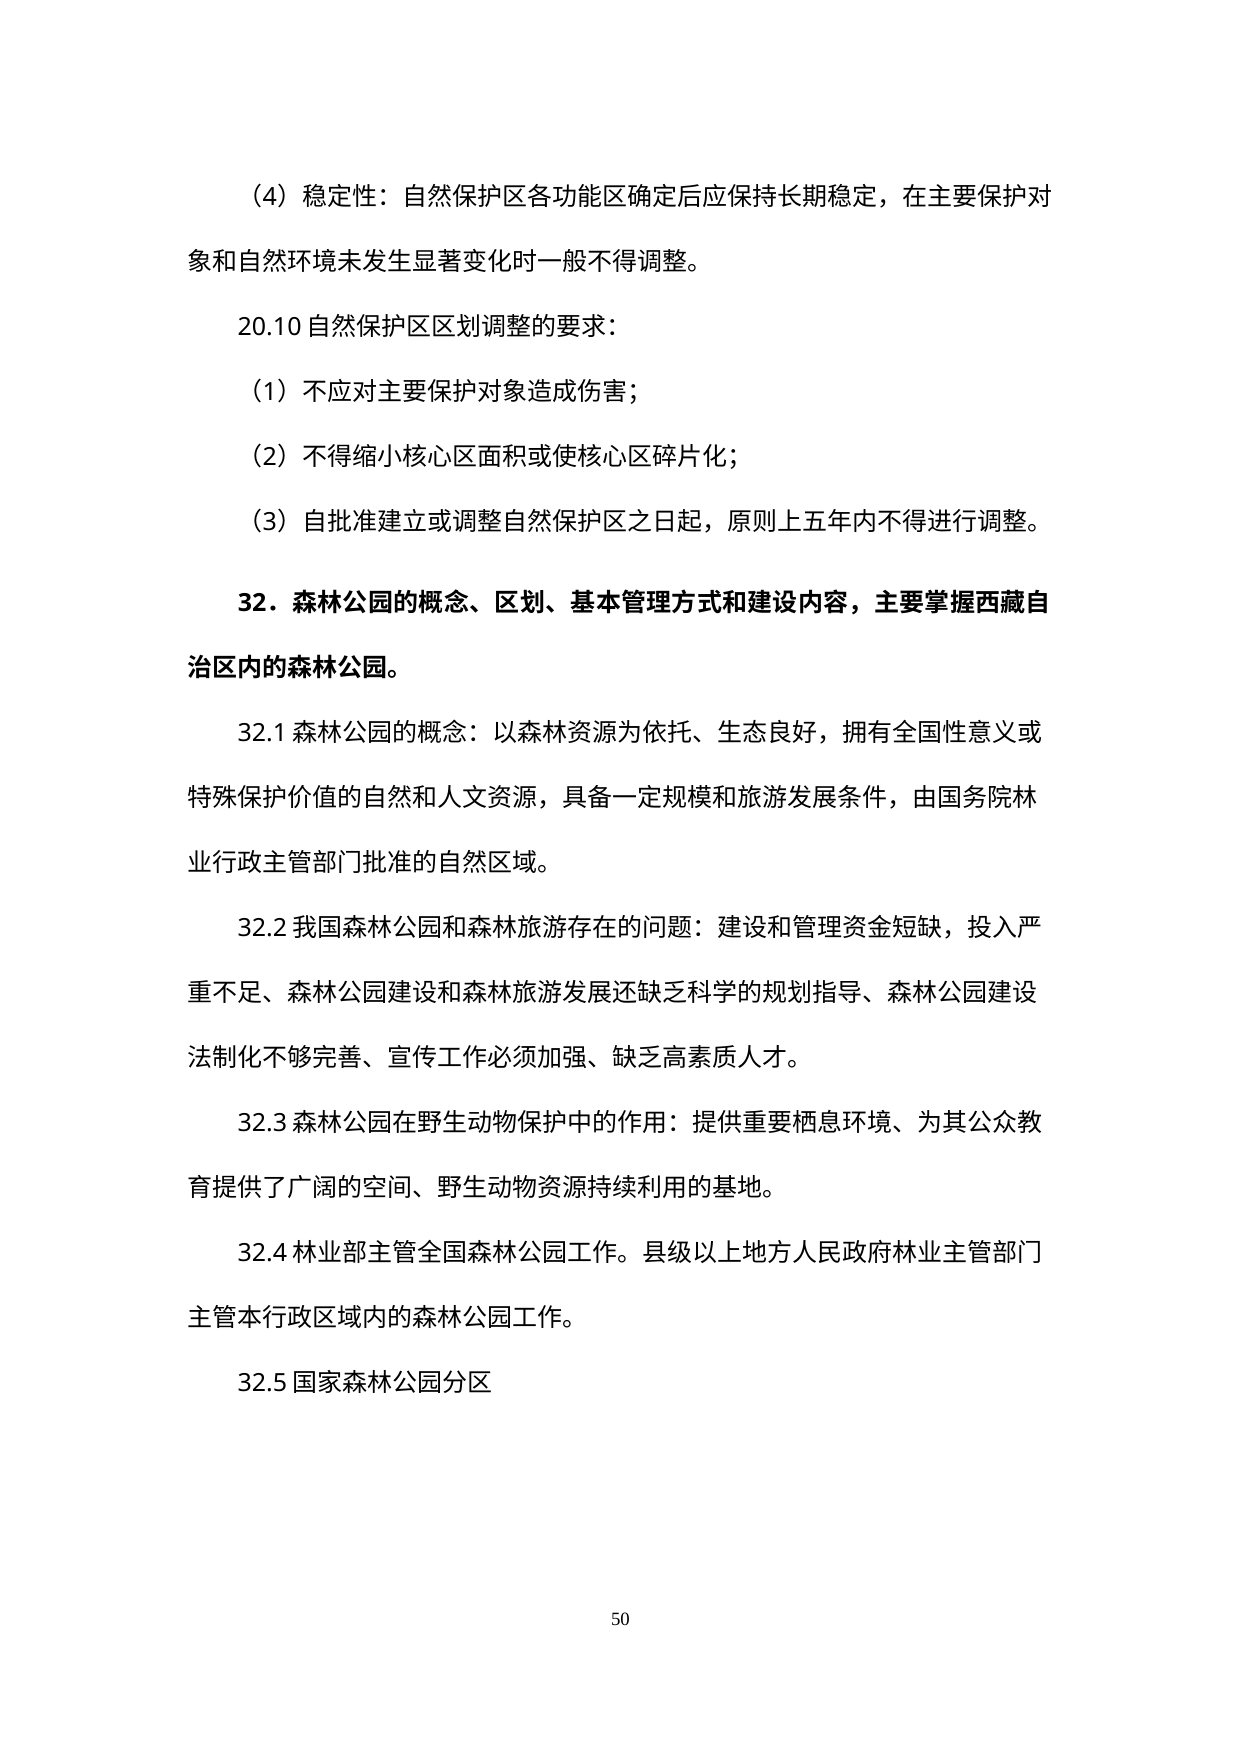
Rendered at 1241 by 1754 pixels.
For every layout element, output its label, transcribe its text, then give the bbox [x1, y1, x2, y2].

subtitle 32．森林公园的概念、区划、基本管理方式和建设内容，主要掌握西藏自治区内的森林公园。 [187, 568, 1053, 698]
text （1）不应对主要保护对象造成伤害； [187, 357, 1053, 422]
text 32.1森林公园的概念：以森林资源为依托、生态良好，拥有全国性意义或特殊保护价值的自然和人文资源，具备一定规模和旅游发展条件，由国务院林业行政主管部门批准的自然区域。 [187, 698, 1053, 893]
text 20.10自然保护区区划调整的要求： [187, 292, 1053, 357]
text （4）稳定性：自然保护区各功能区确定后应保持长期稳定，在主要保护对象和自然环境未发生显著变化时一般不得调整。 [187, 162, 1053, 292]
text 32.5国家森林公园分区 [187, 1348, 1053, 1413]
text 32.3森林公园在野生动物保护中的作用：提供重要栖息环境、为其公众教育提供了广阔的空间、野生动物资源持续利用的基地。 [187, 1088, 1053, 1218]
text （2）不得缩小核心区面积或使核心区碎片化； [187, 422, 1053, 487]
text （3）自批准建立或调整自然保护区之日起，原则上五年内不得进行调整。 [187, 487, 1053, 552]
text 32.4林业部主管全国森林公园工作。县级以上地方人民政府林业主管部门主管本行政区域内的森林公园工作。 [187, 1218, 1053, 1348]
text 32.2我国森林公园和森林旅游存在的问题：建设和管理资金短缺，投入严重不足、森林公园建设和森林旅游发展还缺乏科学的规划指导、森林公园建设法制化不够完善、宣传工作必须加强、缺乏高素质人才。 [187, 893, 1053, 1088]
